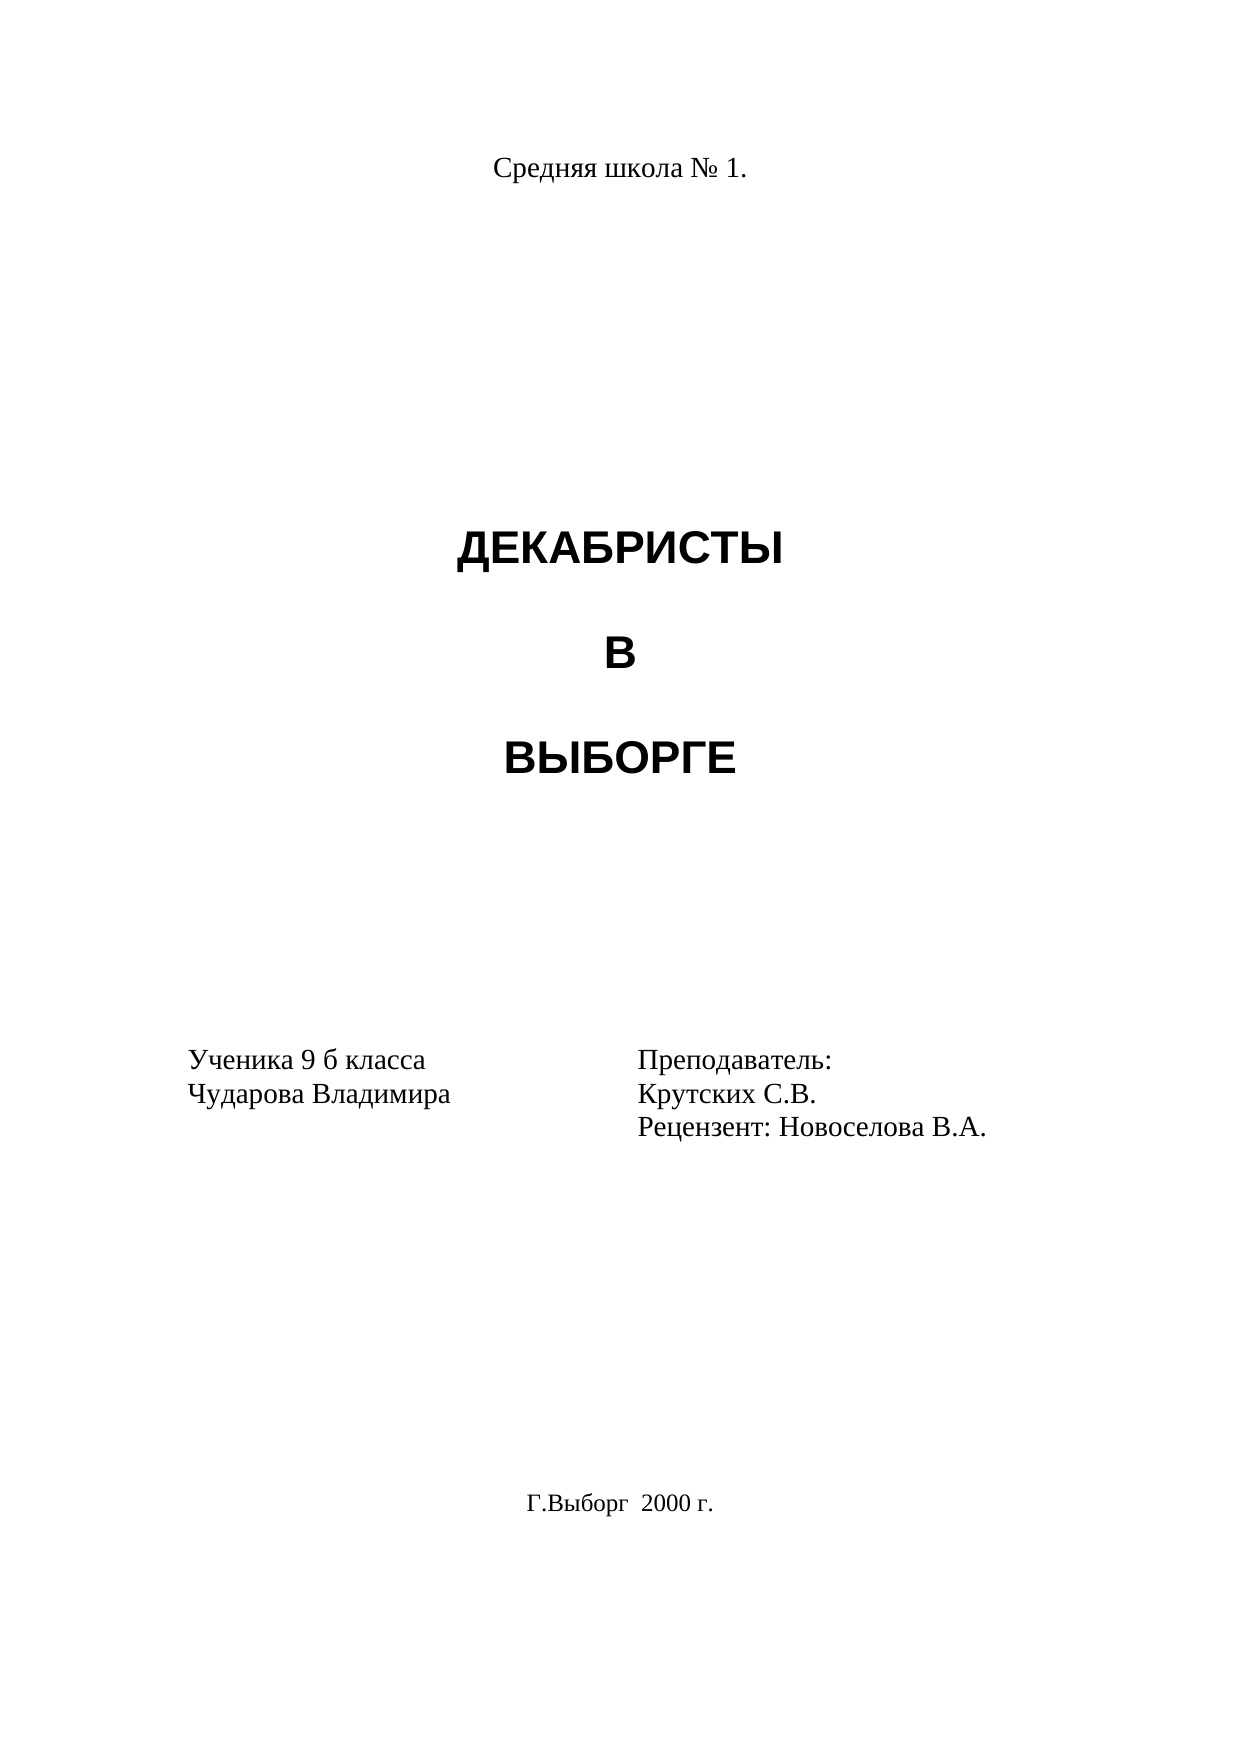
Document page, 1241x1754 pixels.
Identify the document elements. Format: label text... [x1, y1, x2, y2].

subtitle ДЕКАБРИСТЫ [187, 520, 1053, 573]
subtitle Г.Выборг 2000 г. [187, 1488, 1053, 1517]
subtitle Ученика 9 б класса Преподаватель: [187, 1042, 1053, 1076]
text Чударова Владимира Крутских С.В. [187, 1076, 1053, 1109]
text Рецензент: Новоселова В.А. [187, 1109, 1053, 1143]
text Средняя школа № 1. [187, 150, 1053, 183]
text ВЫБОРГЕ [187, 731, 1053, 784]
text В [187, 626, 1053, 678]
